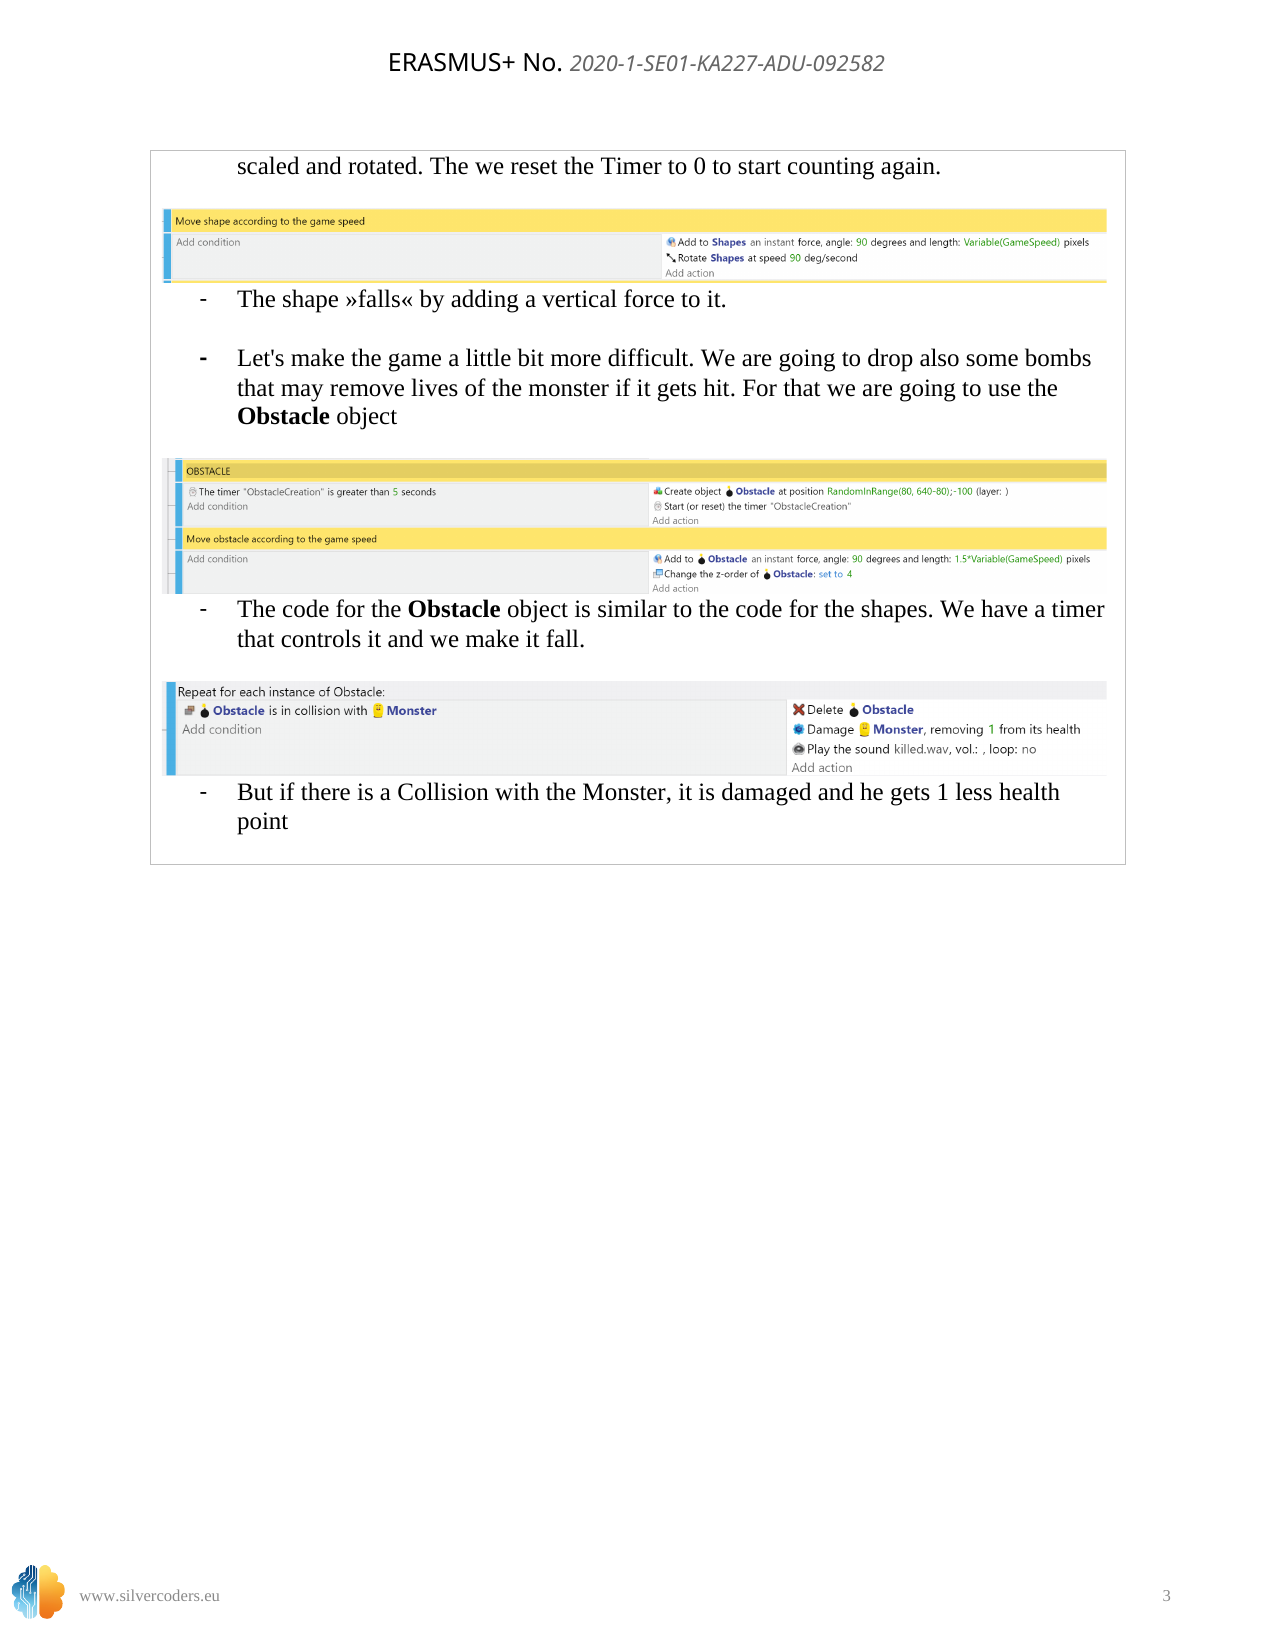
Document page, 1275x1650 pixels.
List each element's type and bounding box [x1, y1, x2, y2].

picture [11, 1565, 65, 1619]
picture [161, 681, 1107, 776]
picture [161, 208, 1107, 283]
table_cell [151, 151, 1125, 864]
picture [161, 458, 1107, 594]
